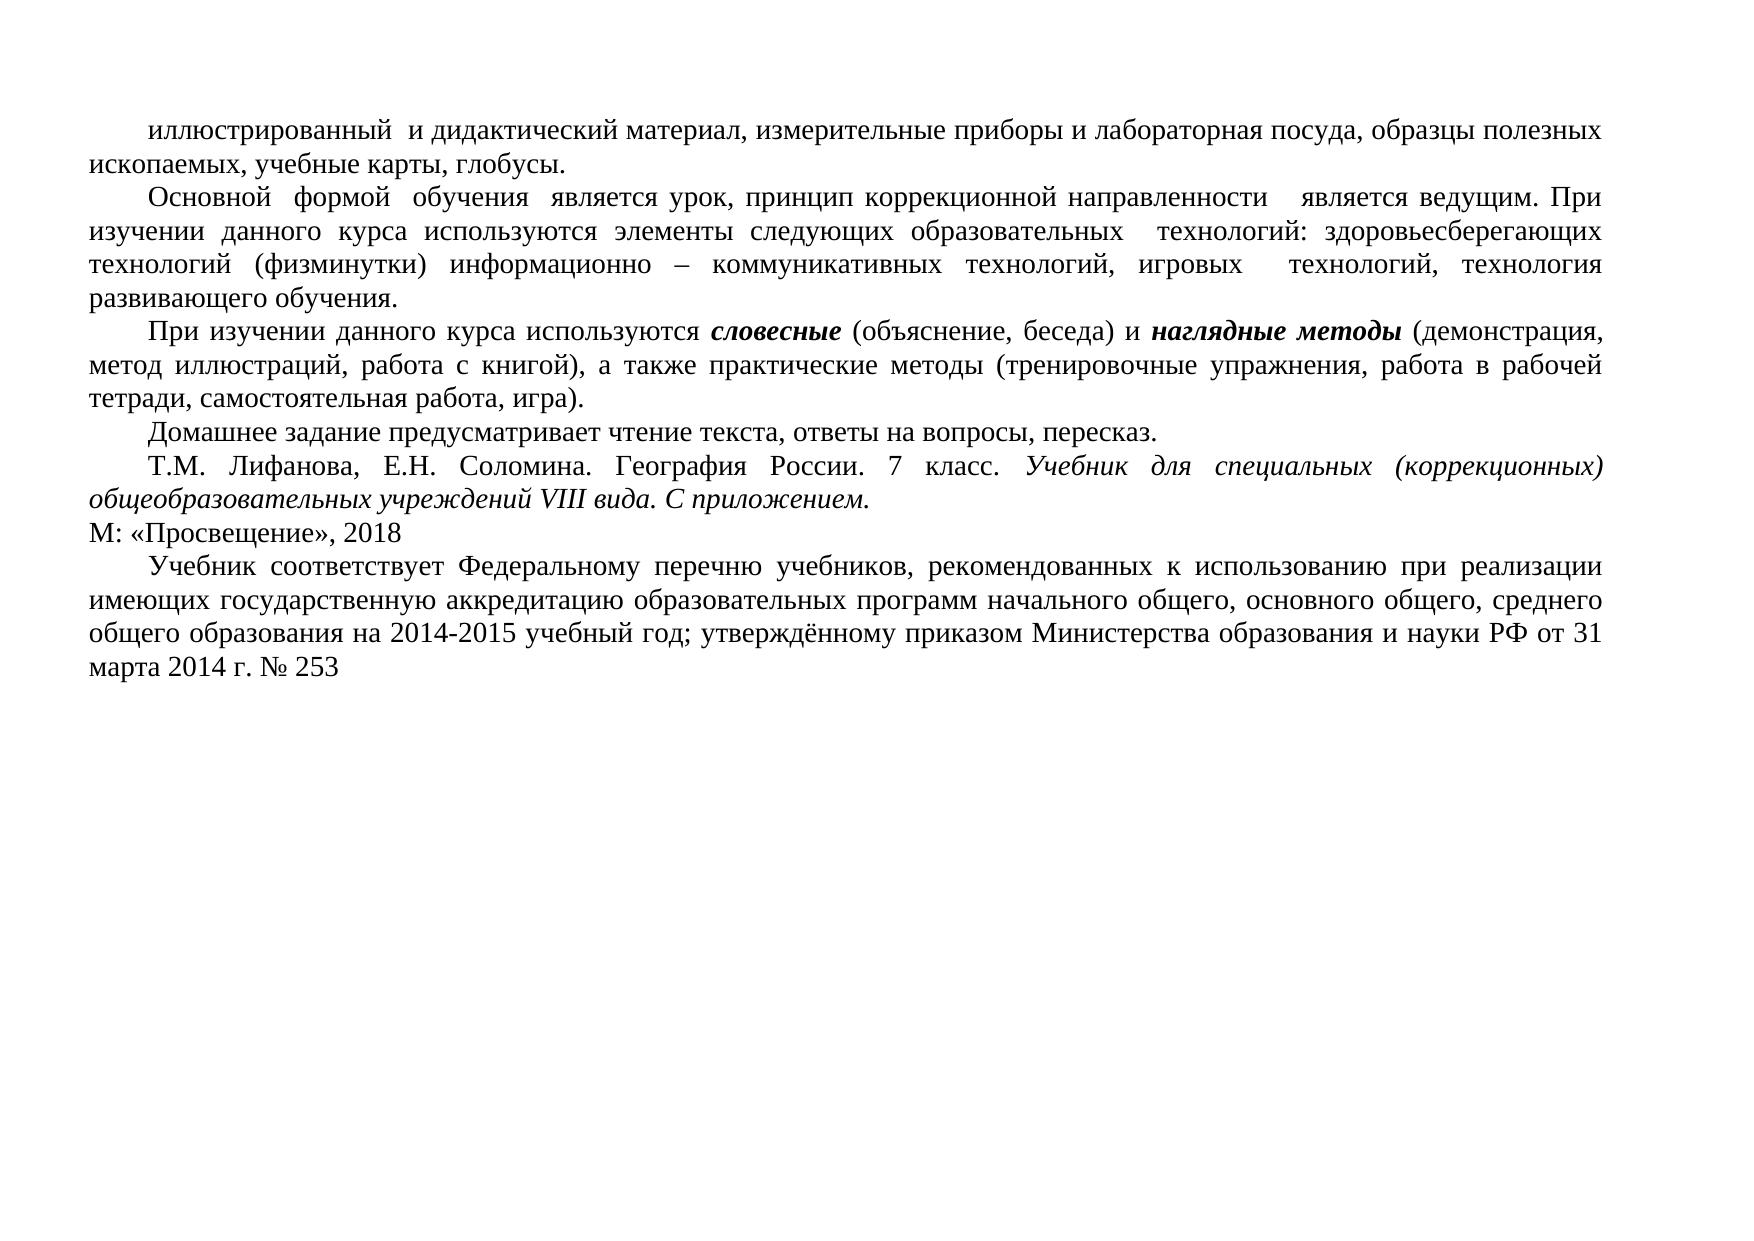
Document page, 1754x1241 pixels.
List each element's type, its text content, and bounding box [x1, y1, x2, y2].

text Домашнее задание предусматривает чтение текста, ответы на вопросы, пересказ. [89, 414, 1604, 448]
text Т.М. Лифанова, Е.Н. Соломина. География России. 7 класс. Учебник для специальных (коррекционных) общеобразовательных учреждений VIII вида. С приложением. [89, 448, 1604, 515]
text М: «Просвещение», 2018 [89, 515, 1604, 548]
text Учебник соответствует Федеральному перечню учебников, рекомендованных к использованию при реализации имеющих государственную аккредитацию образовательных программ начального общего, основного общего, среднего общего образования на 2014-2015 учебный год; утверждённому приказом Министерства образования и науки РФ от 31 марта 2014 г. № 253 [89, 548, 1604, 682]
text Основной формой обучения является урок, принцип коррекционной направленности является ведущим. При изучении данного курса используются элементы следующих образовательных технологий: здоровьесберегающих технологий (физминутки) информационно – коммуникативных технологий, игровых технологий, технология развивающего обучения. [89, 179, 1604, 313]
text При изучении данного курса используются словесные (объяснение, беседа) и наглядные методы (демонстрация, метод иллюстраций, работа с книгой), а также практические методы (тренировочные упражнения, работа в рабочей тетради, самостоятельная работа, игра). [89, 313, 1604, 414]
text иллюстрированный и дидактический материал, измерительные приборы и лабораторная посуда, образцы полезных ископаемых, учебные карты, глобусы. [89, 112, 1604, 179]
